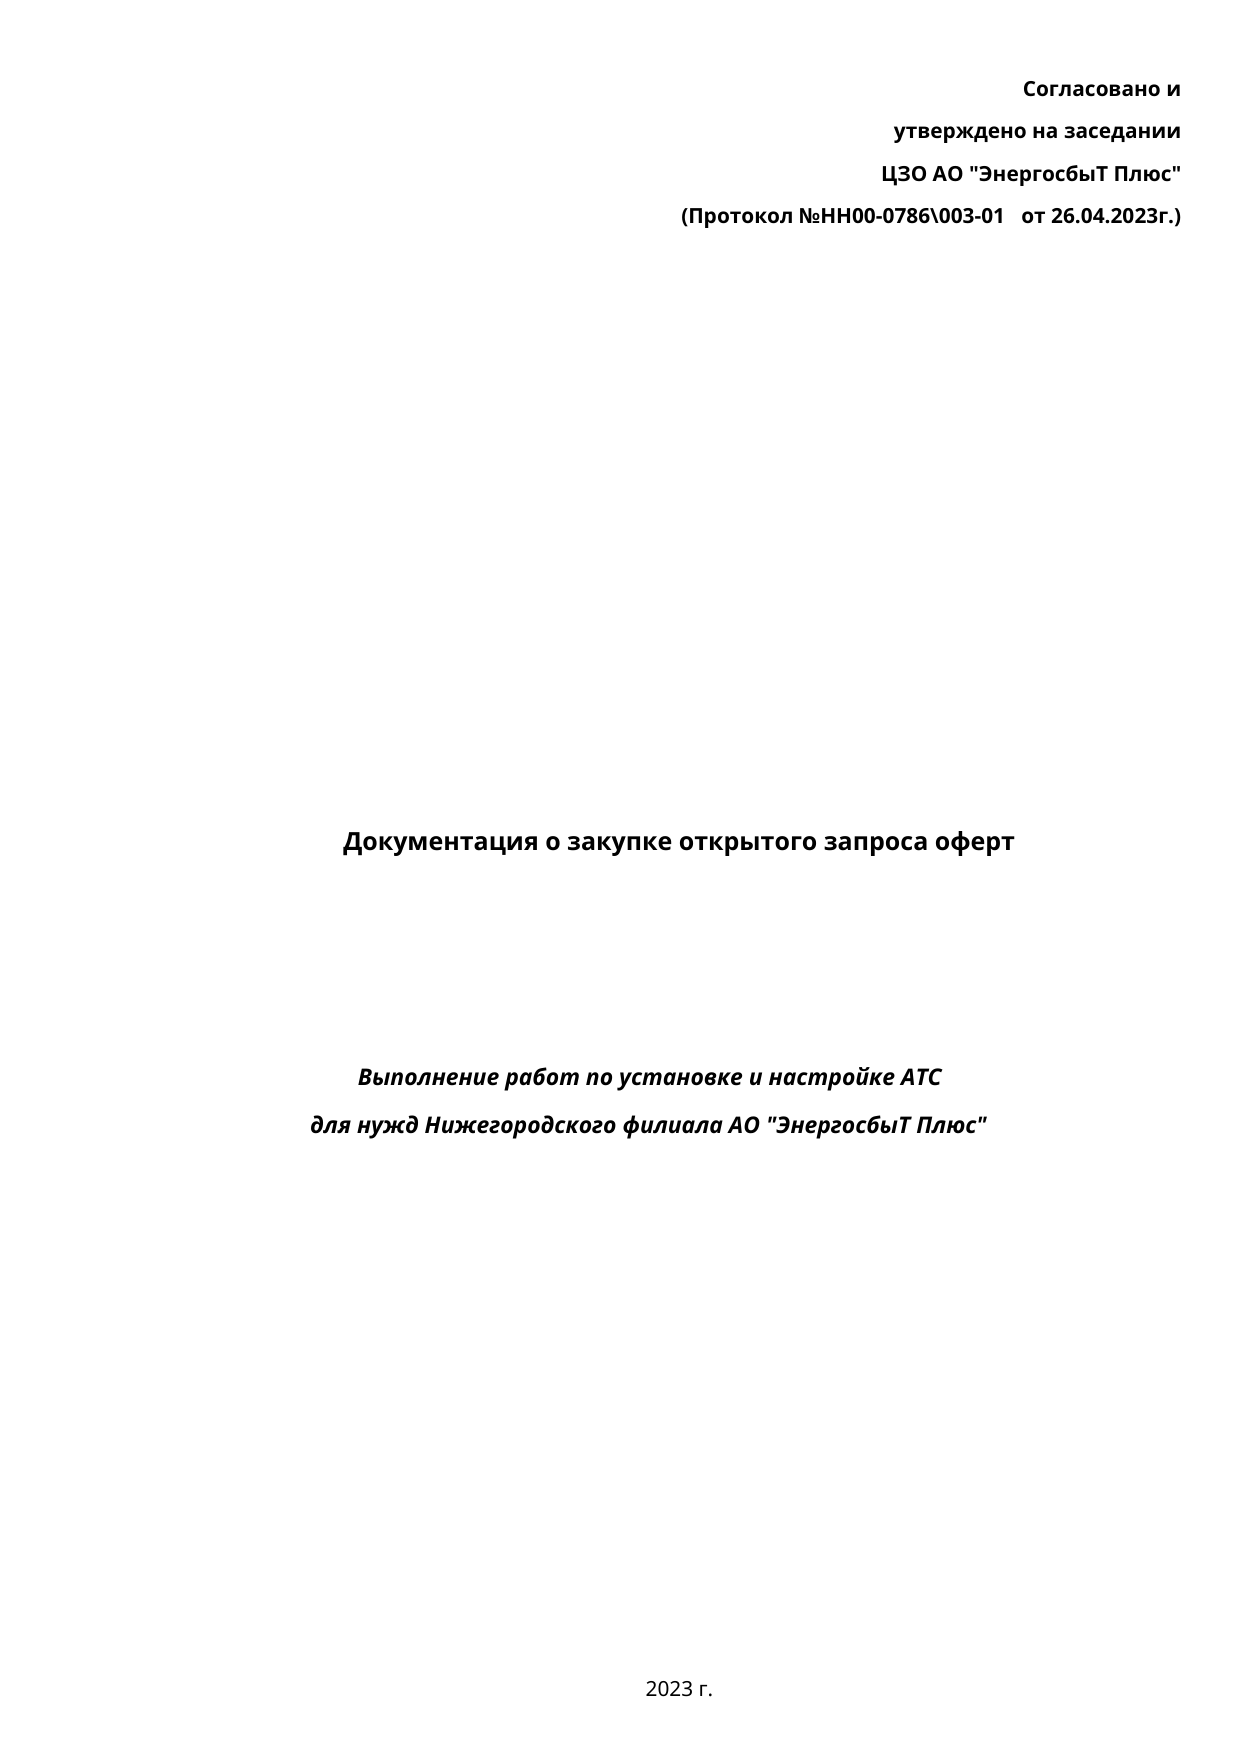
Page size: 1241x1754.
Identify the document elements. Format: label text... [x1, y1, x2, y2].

text Документация о закупке открытого запроса оферт [118, 823, 1181, 857]
text утверждено на заседании [474, 116, 1181, 145]
text (Протокол №НН00-0786\003-01 от 26.04.2023г.) [474, 202, 1181, 230]
text ЦЗО АО "ЭнергосбыТ Плюс" [474, 159, 1181, 187]
text 2023 г. [118, 1674, 1181, 1702]
text для нужд Нижегородского филиала АО "ЭнергосбыТ Плюс" [118, 1109, 1181, 1140]
text Выполнение работ по установке и настройке АТС [118, 1061, 1181, 1092]
text Согласовано и [474, 74, 1181, 102]
